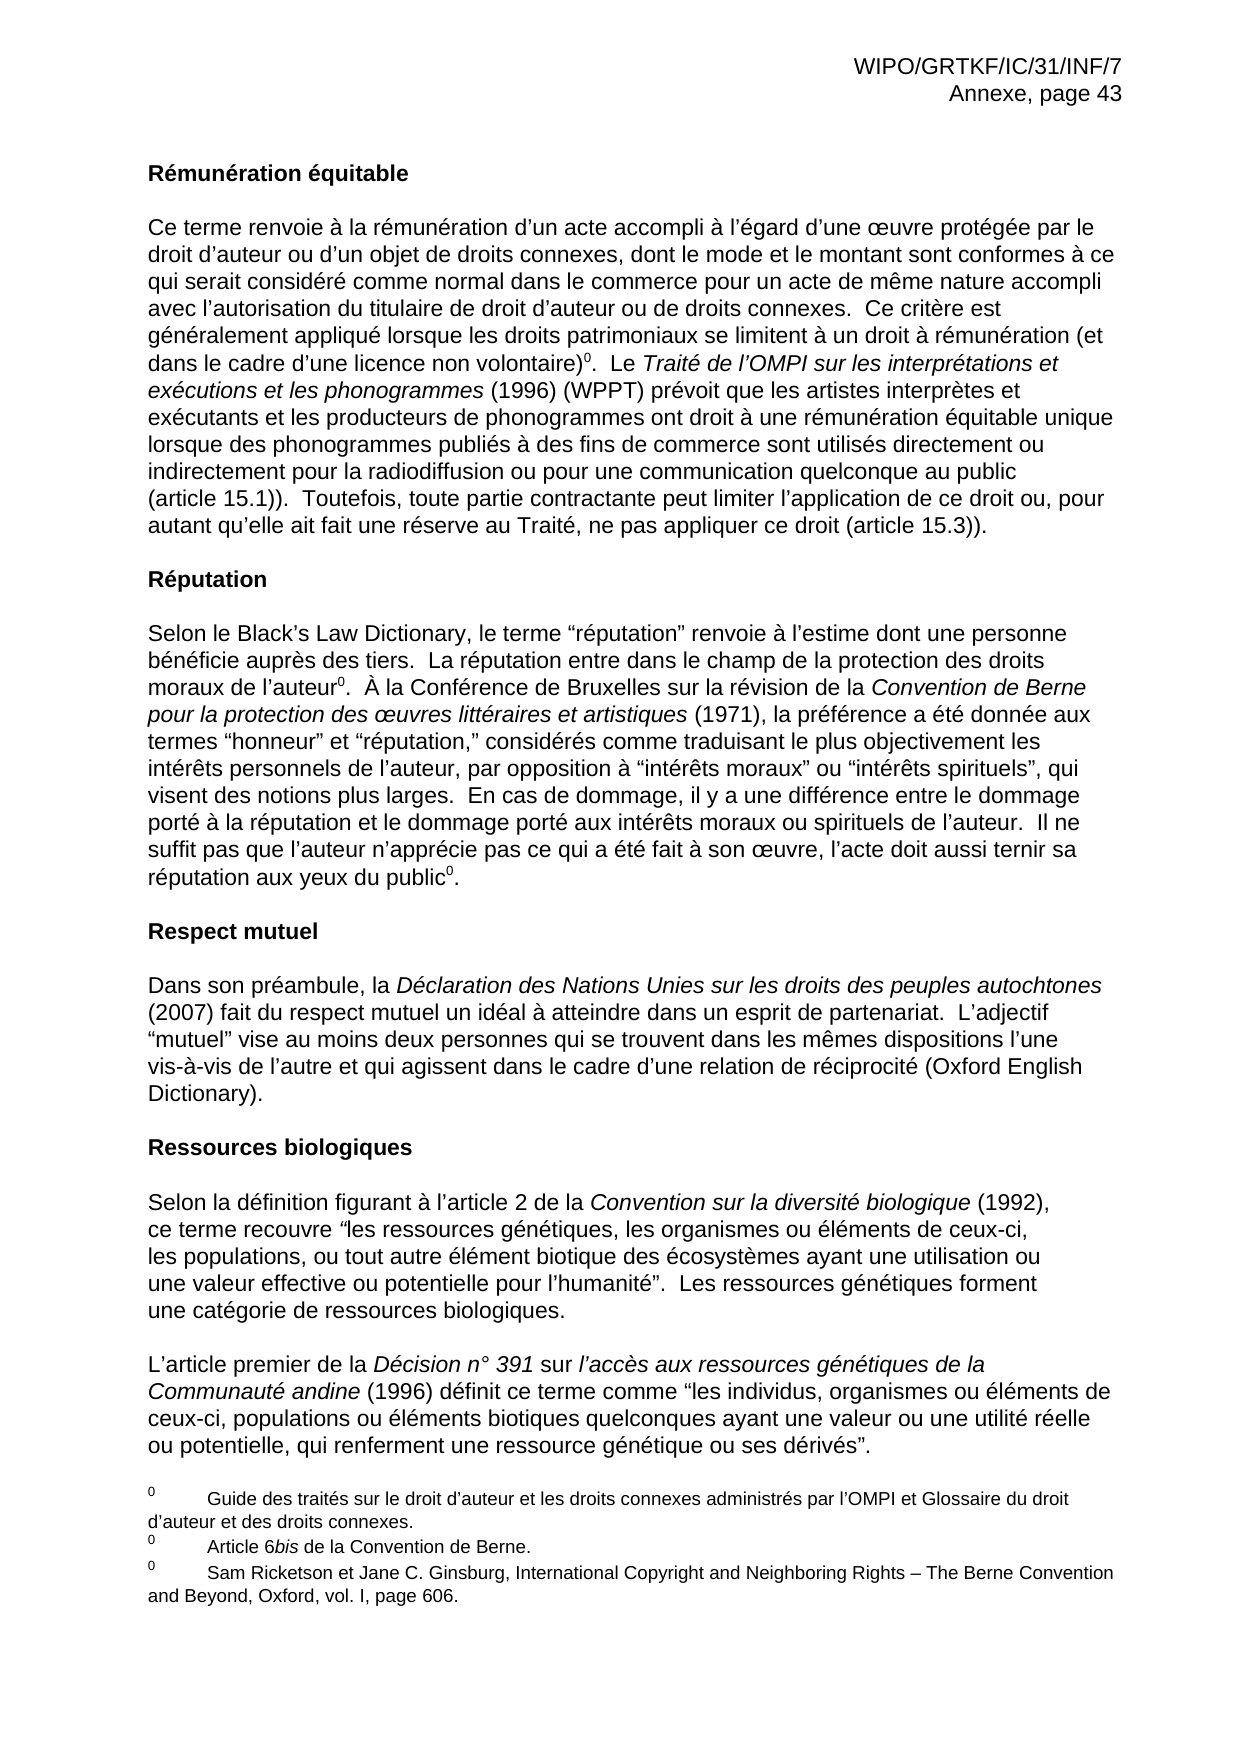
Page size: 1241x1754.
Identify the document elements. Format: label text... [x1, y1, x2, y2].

text Dans son préambule, la Déclaration des Nations Unies sur les droits des peuples autochtones (2007) fait du respect mutuel un idéal à atteindre dans un esprit de partenariat. L’adjectif “mutuel” vise au moins deux personnes qui se trouvent dans les mêmes dispositions l’une vis-à-vis de l’autre et qui agissent dans le cadre d’une relation de réciprocité (Oxford English Dictionary). [148, 971, 1122, 1106]
subtitle Ressources biologiques [148, 1133, 1122, 1161]
subtitle Respect mutuel [148, 917, 1122, 944]
text L’article premier de la Décision n° 391 sur l’accès aux ressources génétiques de la Communauté andine (1996) définit ce terme comme “les individus, organismes ou éléments de ceux-ci, populations ou éléments biotiques quelconques ayant une valeur ou une utilité réelle ou potentielle, qui renferment une ressource génétique ou ses dérivés”. [148, 1350, 1122, 1458]
text Ce terme renvoie à la rémunération d’un acte accompli à l’égard d’une œuvre protégée par le droit d’auteur ou d’un objet de droits connexes, dont le mode et le montant sont conformes à ce qui serait considéré comme normal dans le commerce pour un acte de même nature accompli avec l’autorisation du titulaire de droit d’auteur ou de droits connexes. Ce critère est généralement appliqué lorsque les droits patrimoniaux se limitent à un droit à rémunération (et dans le cadre d’une licence non volontaire). Le Traité de l’OMPI sur les interprétations et exécutions et les phonogrammes (1996) (WPPT) prévoit que les artistes interprètes et exécutants et les producteurs de phonogrammes ont droit à une rémunération équitable unique lorsque des phonogrammes publiés à des fins de commerce sont utilisés directement ou indirectement pour la radiodiffusion ou pour une communication quelconque au public (article 15.1)). Toutefois, toute partie contractante peut limiter l’application de ce droit ou, pour autant qu’elle ait fait une réserve au Traité, ne pas appliquer ce droit (article 15.3)). [148, 213, 1122, 538]
text Selon la définition figurant à l’article 2 de la Convention sur la diversité biologique (1992), ce terme recouvre “les ressources génétiques, les organismes ou éléments de ceux-ci, les populations, ou tout autre élément biotique des écosystèmes ayant une utilisation ou une valeur effective ou potentielle pour l’humanité”. Les ressources génétiques forment une catégorie de ressources biologiques. [148, 1188, 1122, 1323]
text Selon le Black’s Law Dictionary, le terme “réputation” renvoie à l’estime dont une personne bénéficie auprès des tiers. La réputation entre dans le champ de la protection des droits moraux de l’auteur. À la Conférence de Bruxelles sur la révision de la Convention de Berne pour la protection des œuvres littéraires et artistiques (1971), la préférence a été donnée aux termes “honneur” et “réputation,” considérés comme traduisant le plus objectivement les intérêts personnels de l’auteur, par opposition à “intérêts moraux” ou “intérêts spirituels”, qui visent des notions plus larges. En cas de dommage, il y a une différence entre le dommage porté à la réputation et le dommage porté aux intérêts moraux ou spirituels de l’auteur. Il ne suffit pas que l’auteur n’apprécie pas ce qui a été fait à son œuvre, l’acte doit aussi ternir sa réputation aux yeux du public. [148, 619, 1122, 890]
subtitle Réputation [148, 565, 1122, 592]
subtitle Rémunération équitable [148, 159, 1122, 186]
